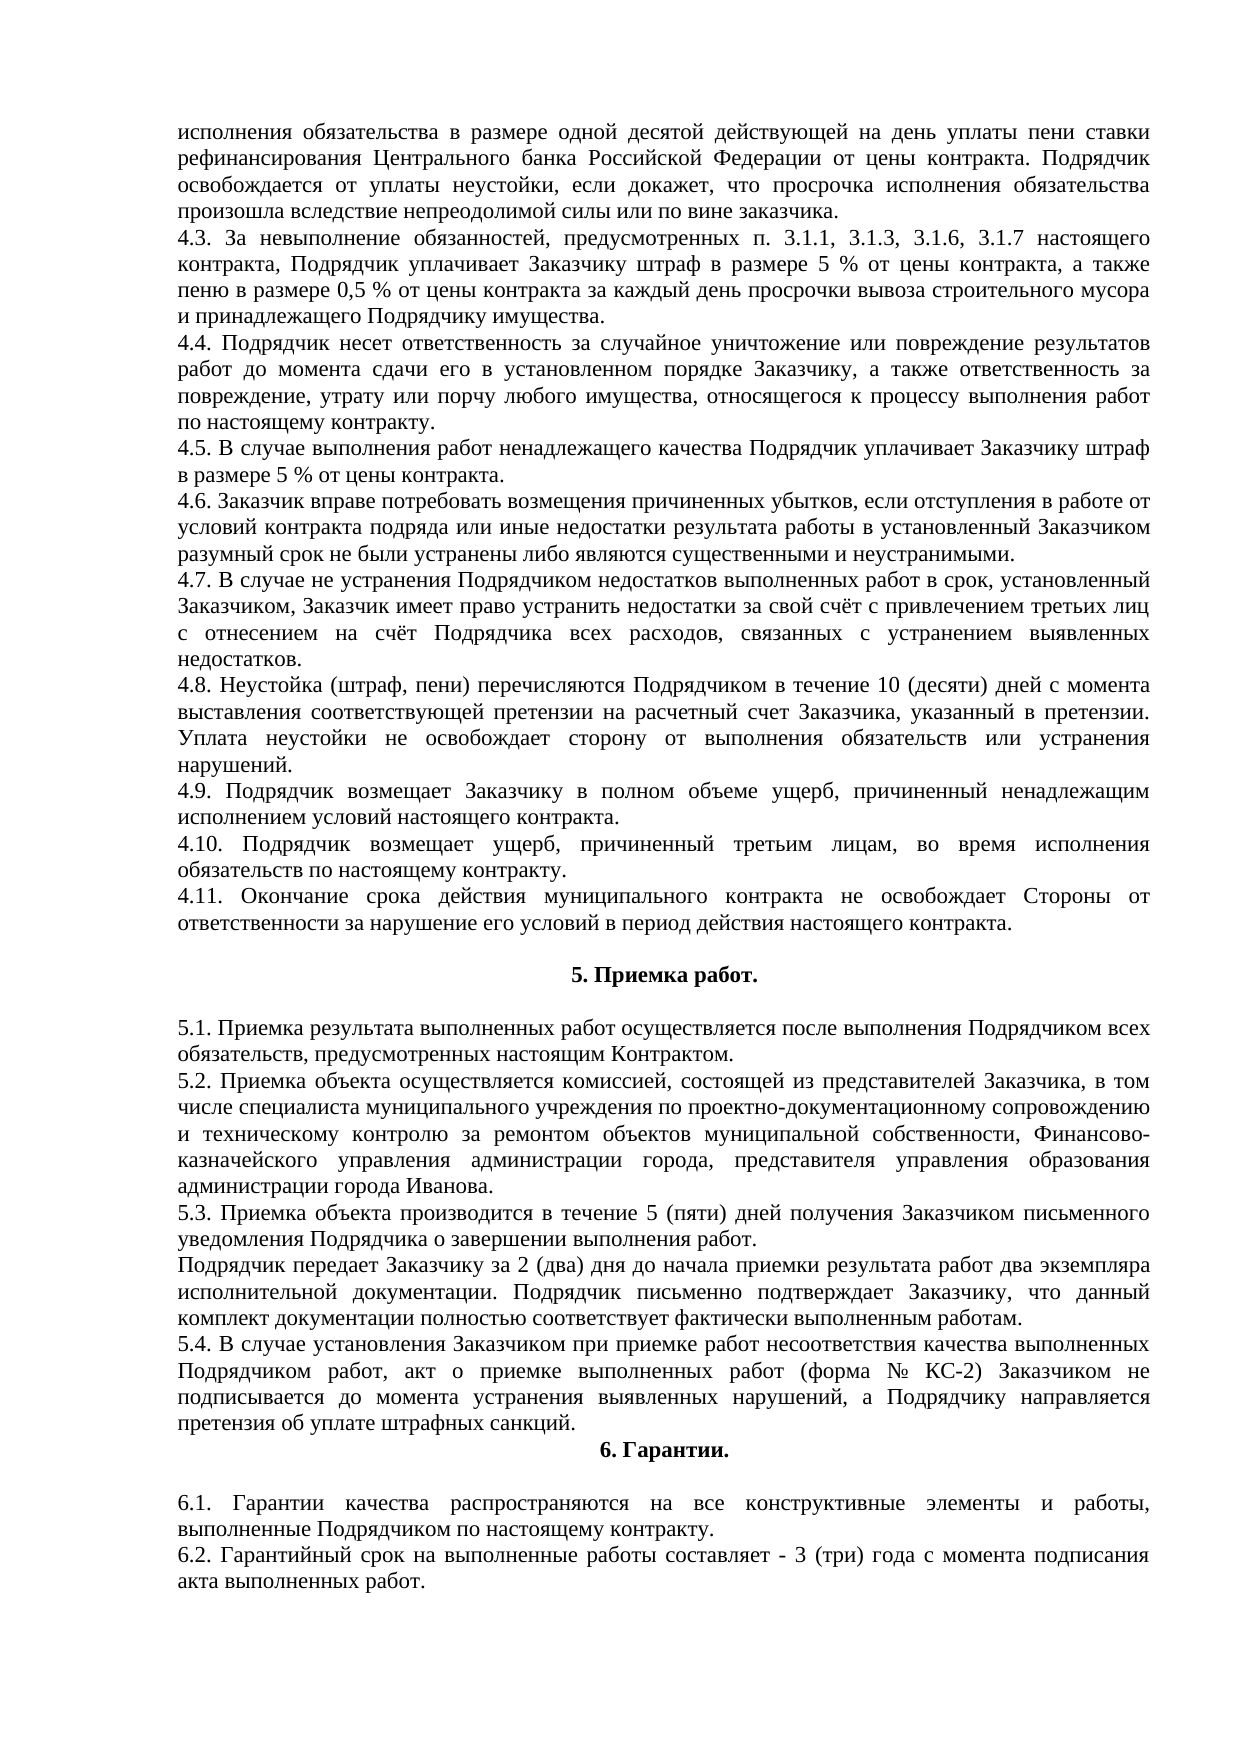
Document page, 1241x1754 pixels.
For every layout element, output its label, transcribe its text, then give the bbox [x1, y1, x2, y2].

text 4.3. За невыполнение обязанностей, предусмотренных п. 3.1.1, 3.1.3, 3.1.6, 3.1.7 настоящего контракта, Подрядчик уплачивает Заказчику штраф в размере 5 % от цены контракта, а также пеню в размере 0,5 % от цены контракта за каждый день просрочки вывоза строительного мусора и принадлежащего Подрядчику имущества. [177, 223, 1152, 329]
text 6. Гарантии. [177, 1436, 1152, 1462]
text 5.4. В случае установления Заказчиком при приемке работ несоответствия качества выполненных Подрядчиком работ, акт о приемке выполненных работ (форма № КС-2) Заказчиком не подписывается до момента устранения выявленных нарушений, а Подрядчику направляется претензия об уплате штрафных санкций. [177, 1330, 1152, 1436]
text 6.2. Гарантийный срок на выполненные работы составляет - 3 (три) года с момента подписания акта выполненных работ. [177, 1541, 1152, 1594]
text 5.3. Приемка объекта производится в течение 5 (пяти) дней получения Заказчиком письменного уведомления Подрядчика о завершении выполнения работ. [177, 1199, 1152, 1251]
text 4.9. Подрядчик возмещает Заказчику в полном объеме ущерб, причиненный ненадлежащим исполнением условий настоящего контракта. [177, 777, 1152, 830]
text 4.6. Заказчик вправе потребовать возмещения причиненных убытков, если отступления в работе от условий контракта подряда или иные недостатки результата работы в установленный Заказчиком разумный срок не были устранены либо являются существенными и неустранимыми. [177, 487, 1152, 566]
text 4.8. Неустойка (штраф, пени) перечисляются Подрядчиком в течение 10 (десяти) дней с момента выставления соответствующей претензии на расчетный счет Заказчика, указанный в претензии. Уплата неустойки не освобождает сторону от выполнения обязательств или устранения нарушений. [177, 672, 1152, 777]
text 4.7. В случае не устранения Подрядчиком недостатков выполненных работ в срок, установленный Заказчиком, Заказчик имеет право устранить недостатки за свой счёт с привлечением третьих лиц с отнесением на счёт Подрядчика всех расходов, связанных с устранением выявленных недостатков. [177, 566, 1152, 672]
text 5.2. Приемка объекта осуществляется комиссией, состоящей из представителей Заказчика, в том числе специалиста муниципального учреждения по проектно-документационному сопровождению и техническому контролю за ремонтом объектов муниципальной собственности, Финансово-казначейского управления администрации города, представителя управления образования администрации города Иванова. [177, 1067, 1152, 1199]
text Подрядчик передает Заказчику за 2 (два) дня до начала приемки результата работ два экземпляра исполнительной документации. Подрядчик письменно подтверждает Заказчику, что данный комплект документации полностью соответствует фактически выполненным работам. [177, 1251, 1152, 1330]
text 4.4. Подрядчик несет ответственность за случайное уничтожение или повреждение результатов работ до момента сдачи его в установленном порядке Заказчику, а также ответственность за повреждение, утрату или порчу любого имущества, относящегося к процессу выполнения работ по настоящему контракту. [177, 329, 1152, 434]
text 6.1. Гарантии качества распространяются на все конструктивные элементы и работы, выполненные Подрядчиком по настоящему контракту. [177, 1488, 1152, 1541]
text 4.5. В случае выполнения работ ненадлежащего качества Подрядчик уплачивает Заказчику штраф в размере 5 % от цены контракта. [177, 434, 1152, 487]
text 4.11. Окончание срока действия муниципального контракта не освобождает Стороны от ответственности за нарушение его условий в период действия настоящего контракта. [177, 882, 1152, 935]
text 5.1. Приемка результата выполненных работ осуществляется после выполнения Подрядчиком всех обязательств, предусмотренных настоящим Контрактом. [177, 1014, 1152, 1067]
text 5. Приемка работ. [177, 961, 1152, 988]
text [177, 118, 1152, 223]
text 4.10. Подрядчик возмещает ущерб, причиненный третьим лицам, во время исполнения обязательств по настоящему контракту. [177, 830, 1152, 882]
